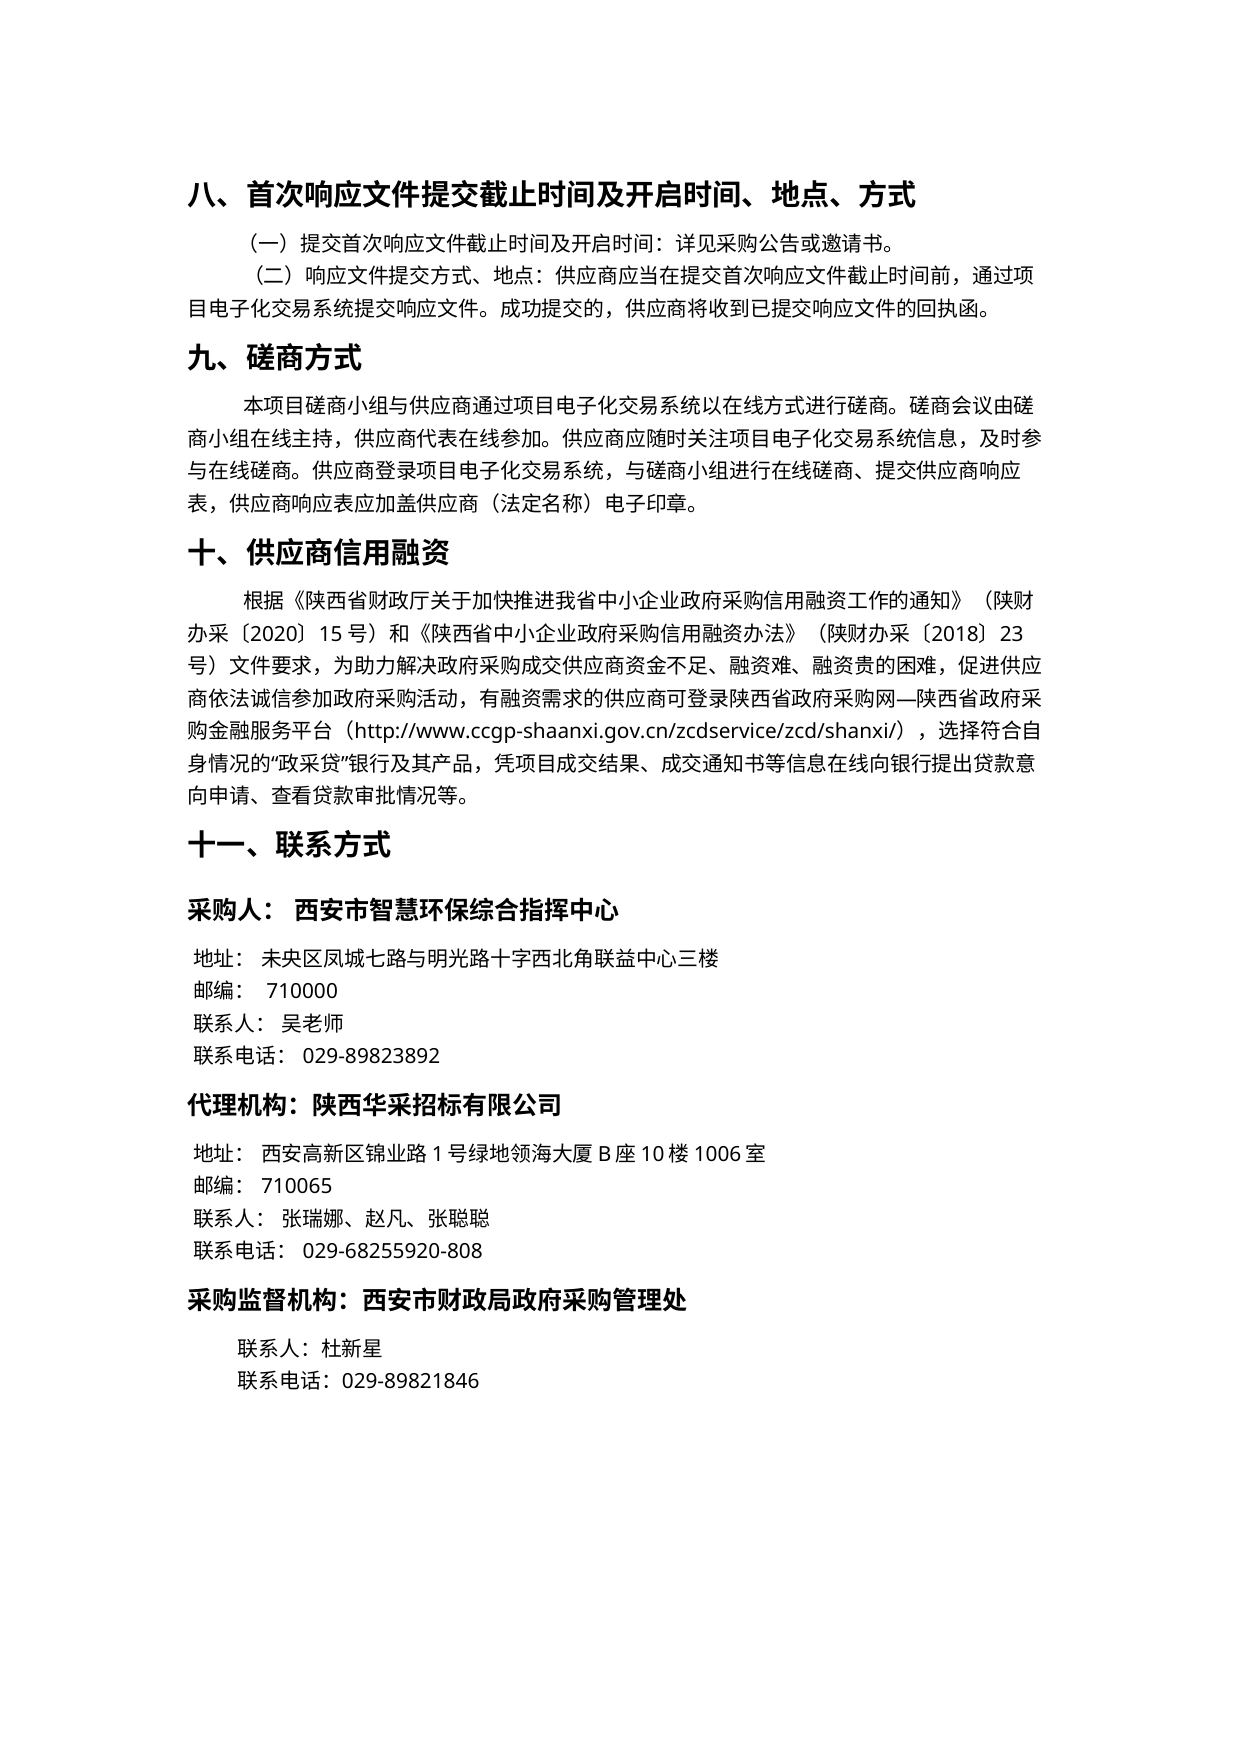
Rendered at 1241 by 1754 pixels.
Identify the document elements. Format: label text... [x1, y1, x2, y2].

text 联系人： 张瑞娜、赵凡、张聪聪 [187, 1202, 1053, 1234]
text 九、磋商方式 [187, 324, 1053, 389]
text 采购人： 西安市智慧环保综合指挥中心 [187, 877, 1053, 942]
text 地址： 西安高新区锦业路1号绿地领海大厦B座10楼1006室 [187, 1137, 1053, 1169]
text 联系电话： 029-68255920-808 [187, 1234, 1053, 1267]
text 十一、联系方式 [187, 812, 1053, 877]
text 联系电话：029-89821846 [187, 1364, 1053, 1397]
text 十、供应商信用融资 [187, 519, 1053, 584]
text 代理机构：陕西华采招标有限公司 [187, 1072, 1053, 1137]
text 邮编： 710000 [187, 974, 1053, 1007]
text 联系人：杜新星 [187, 1332, 1053, 1364]
text 采购监督机构：西安市财政局政府采购管理处 [187, 1267, 1053, 1332]
text 本项目磋商小组与供应商通过项目电子化交易系统以在线方式进行磋商。磋商会议由磋商小组在线主持，供应商代表在线参加。供应商应随时关注项目电子化交易系统信息，及时参与在线磋商。供应商登录项目电子化交易系统，与磋商小组进行在线磋商、提交供应商响应表，供应商响应表应加盖供应商（法定名称）电子印章。 [187, 389, 1053, 519]
text （二）响应文件提交方式、地点：供应商应当在提交首次响应文件截止时间前，通过项目电子化交易系统提交响应文件。成功提交的，供应商将收到已提交响应文件的回执函。 [187, 259, 1053, 324]
text （一）提交首次响应文件截止时间及开启时间：详见采购公告或邀请书。 [187, 227, 1053, 259]
text 联系人： 吴老师 [187, 1007, 1053, 1039]
text 邮编： 710065 [187, 1169, 1053, 1202]
text 联系电话： 029-89823892 [187, 1039, 1053, 1072]
text 八、首次响应文件提交截止时间及开启时间、地点、方式 [187, 162, 1053, 227]
text 根据《陕西省财政厅关于加快推进我省中小企业政府采购信用融资工作的通知》（陕财办采〔2020〕15 号）和《陕西省中小企业政府采购信用融资办法》（陕财办采〔2018〕23 号）文件要求，为助力解决政府采购成交供应商资金不足、融资难、融资贵的困难，促进供应商依法诚信参加政府采购活动，有融资需求的供应商可登录陕西省政府采购网—陕西省政府采购金融服务平台（http://www.ccgp-shaanxi.gov.cn/zcdservice/zcd/shanxi/），选择符合自身情况的“政采贷”银行及其产品，凭项目成交结果、成交通知书等信息在线向银行提出贷款意向申请、查看贷款审批情况等。 [187, 584, 1053, 812]
text 地址： 未央区凤城七路与明光路十字西北角联益中心三楼 [187, 942, 1053, 974]
